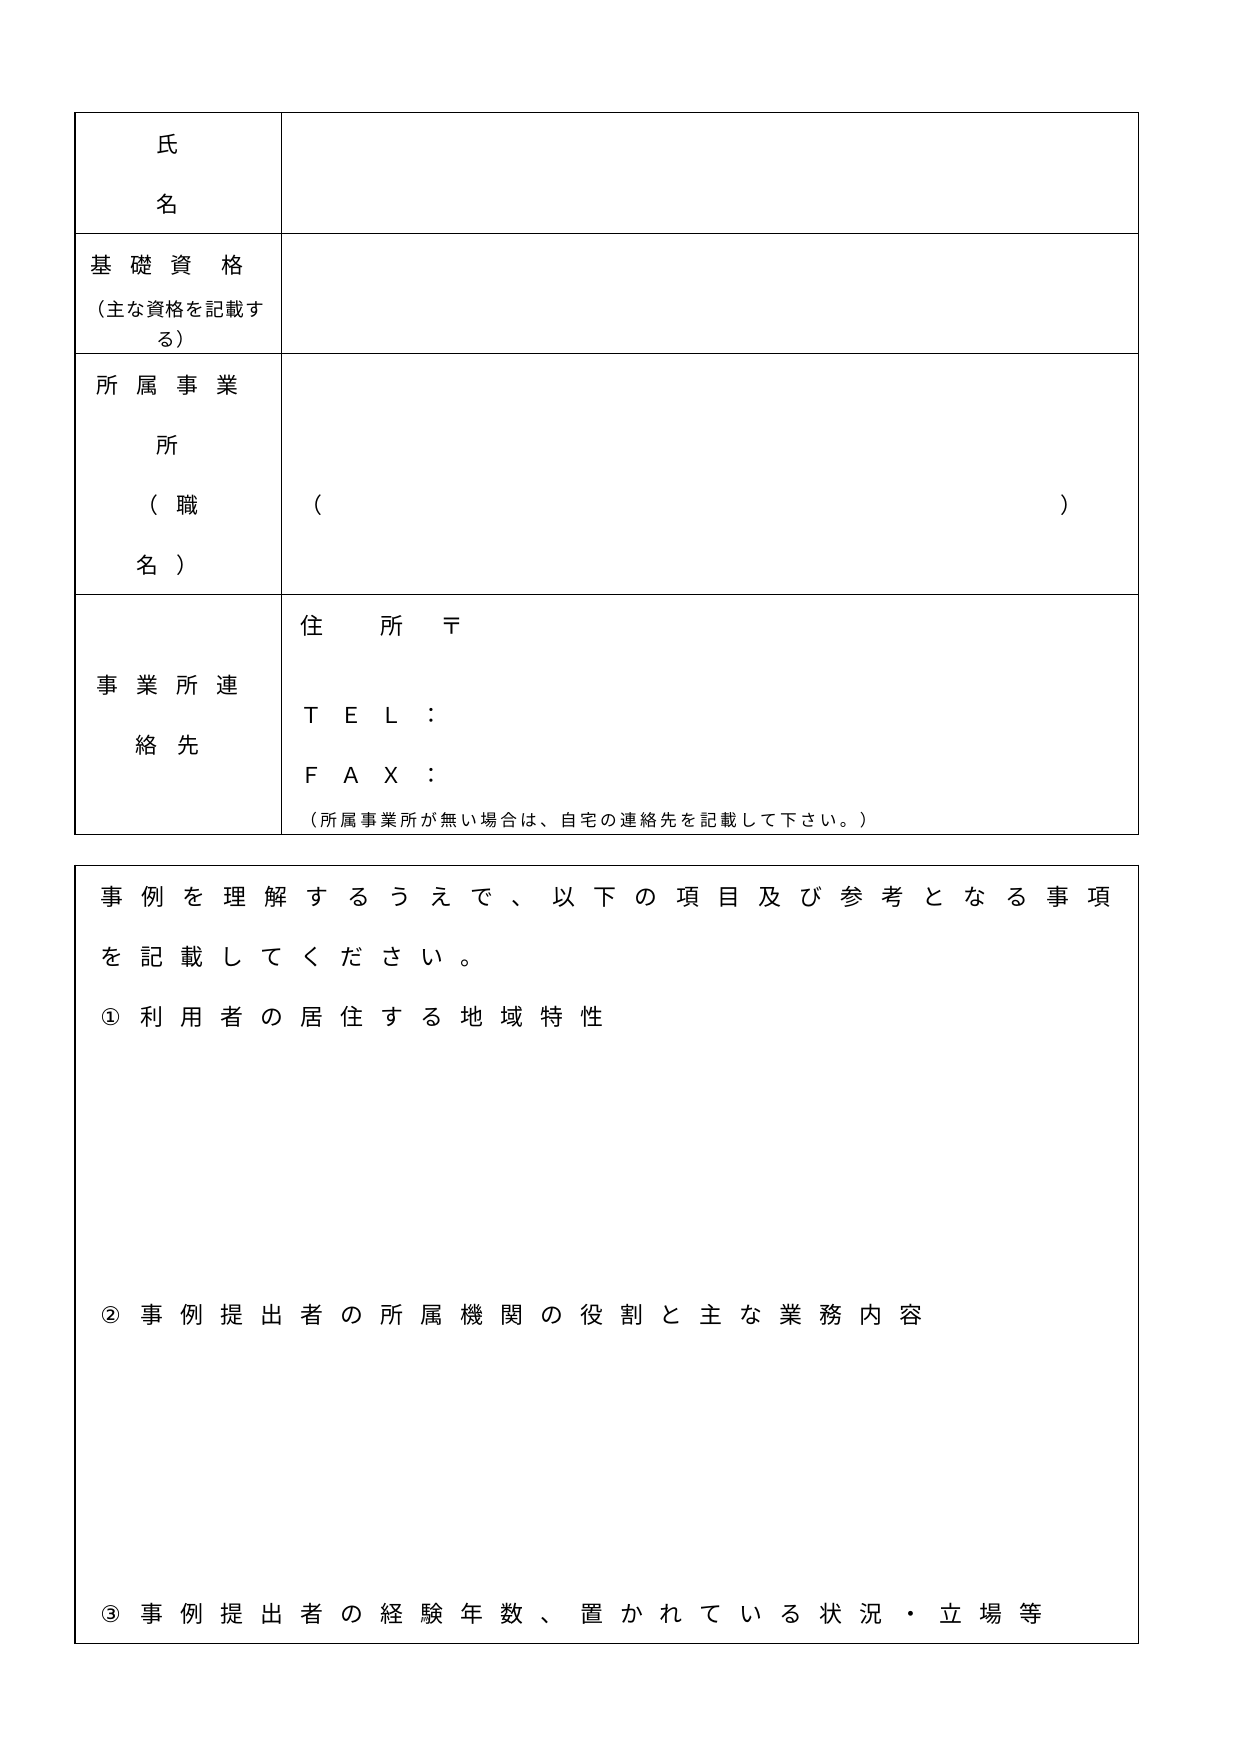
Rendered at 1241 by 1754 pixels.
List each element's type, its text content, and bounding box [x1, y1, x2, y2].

table_cell 所属事業所 （職 名） [76, 354, 281, 593]
table_cell （ ） [282, 354, 1138, 593]
table_header 氏 名 [76, 113, 281, 233]
table_cell 基礎資格 （主な資格を記載する） [76, 234, 281, 353]
table_header [282, 113, 1138, 233]
table_cell [282, 234, 1138, 353]
table_cell 住 所 〒 ＴＥＬ： ＦＡＸ： （所属事業所が無い場合は、自宅の連絡先を記載して下さい。） [282, 595, 1138, 834]
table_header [76, 866, 1138, 1643]
table_cell 事業所連絡先 [76, 595, 281, 834]
